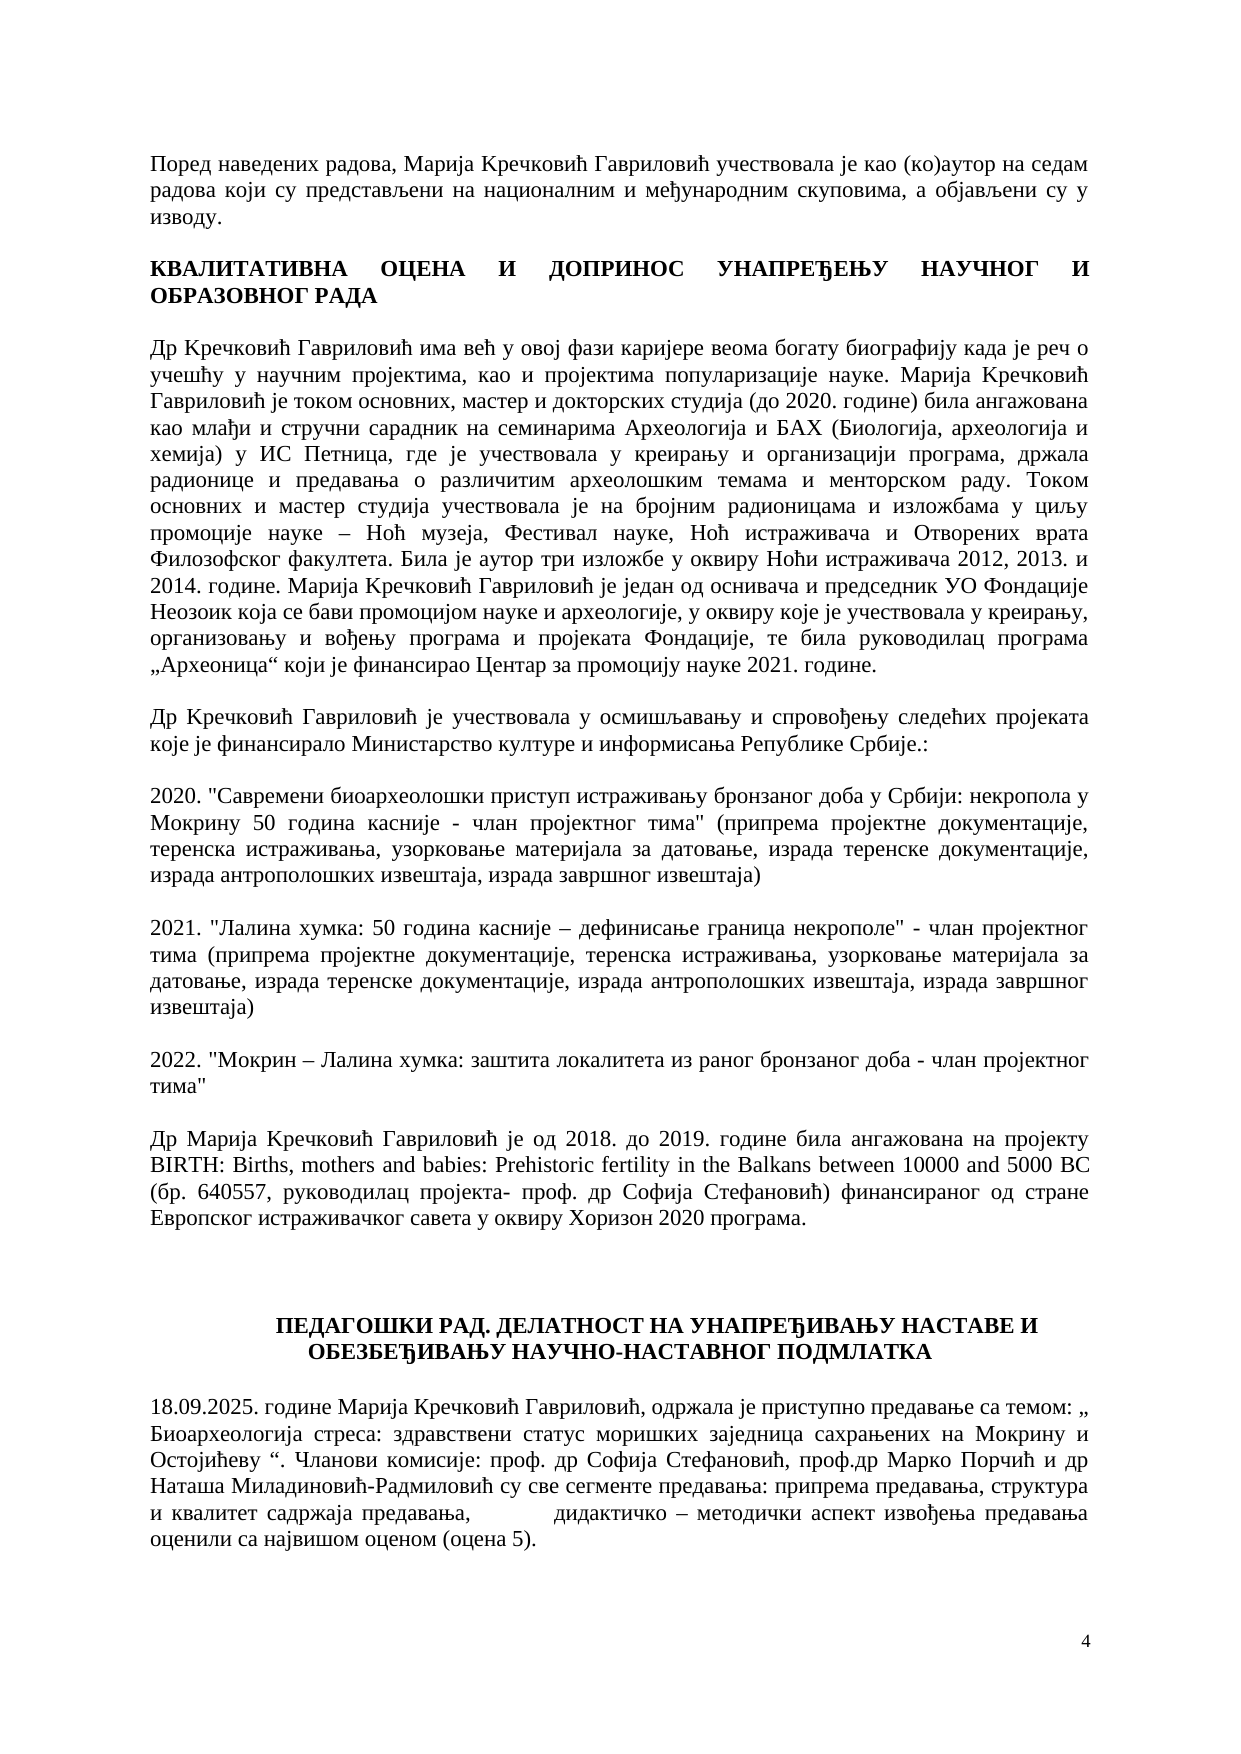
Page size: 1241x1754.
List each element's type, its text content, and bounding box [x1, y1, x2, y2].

text Др Kречковић Гавриловић је учествовала у осмишљавању и спровођењу следећих пројеката које је финансирало Министарство културе и информисања Републике Србије.: [150, 703, 1090, 756]
text Др Kречковић Гавриловић има већ у овој фази каријере веома богату биографију када је реч о учешћу у научним пројектима, као и пројектима популаризације науке. Марија Kречковић Гавриловић је током основних, мастер и докторских студија (до 2020. године) била ангажована као млађи и стручни сарадник на семинарима Археологија и БАХ (Биологија, археологија и хемија) у ИС Петница, где је учествовала у креирању и организацији програма, држала радионице и предавања о различитим археолошким темама и менторском раду. Током основних и мастер студија учествовала је на бројним радионицама и изложбама у циљу промоције науке – Ноћ музеја, Фестивал науке, Ноћ истраживача и Отворених врата Филозофског факултета. Била је аутор три изложбе у оквиру Ноћи истраживача 2012, 2013. и 2014. године. Марија Kречковић Гавриловић је један од оснивача и председник УО Фондације Неозоик која се бави промоцијом науке и археологије, у оквиру које је учествовала у креирању, организовању и вођењу програма и пројеката Фондације, те била руководилац програма „Археоница“ који је финансирао Центар за промоцију науке 2021. године. [150, 334, 1090, 677]
text 18.09.2025. године Марија Кречковић Гавриловић, одржала је приступно предавање са темом: „ Биоархеологија стреса: здравствени статус моришких заједница сахрањених на Мокрину и Остојићеву “. Чланови комисије: проф. др Софија Стефановић, проф.др Марко Порчић и др Наташа Миладиновић-Радмиловић су све сегменте предавања: припрема предавања, структура и квалитет садржаја предавања, дидактичко – методички аспект извођења предавања оценили са највишом оценом (оцена 5). [150, 1393, 1090, 1552]
text КВАЛИТАТИВНА ОЦЕНА И ДОПРИНОС УНАПРЕЂЕЊУ НАУЧНОГ И ОБРАЗОВНОГ РАДА [150, 255, 1090, 308]
text Др Марија Kречковић Гавриловић је од 2018. до 2019. године била ангажована на пројекту BIRTH: Births, mothers and babies: Prehistoric fertility in the Balkans between 10000 and 5000 BC (бр. 640557, руководилац пројекта- проф. др Софија Стефановић) финансираног од стране Европског истраживачког савета у оквиру Хоризон 2020 програма. [150, 1125, 1090, 1231]
text 2021. "Лалина хумка: 50 година касније – дефинисање граница некрополе" - члан пројектног тима (припрема пројектне документације, теренска истраживања, узорковање материјала за датовање, израда теренске документације, израда антрополошких извештаја, израда завршног извештаја) [150, 914, 1090, 1020]
text ПЕДАГОШКИ РАД. ДЕЛАТНОСТ НА УНАПРЕЂИВАЊУ НАСТАВЕ И ОБЕЗБЕЂИВАЊУ НАУЧНО-НАСТАВНОГ ПОДМЛАТКА [150, 1312, 1090, 1365]
text Поред наведених радова, Марија Kречковић Гавриловић учествовала је као (ко)аутор на седам радова који су представљени на националним и међународним скуповима, а објављени су у изводу. [150, 150, 1090, 229]
text 2020. "Савремени биоархеолошки приступ истраживању бронзаног доба у Србији: некропола у Мокрину 50 година касније - члан пројектног тима" (припрема пројектне документације, теренска истраживања, узорковање материјала за датовање, израда теренске документације, израда антрополошких извештаја, израда завршног извештаја) [150, 782, 1090, 888]
text 2022. "Мокрин – Лалина хумка: заштита локалитета из раног бронзаног доба - члан пројектног тима" [150, 1046, 1090, 1099]
